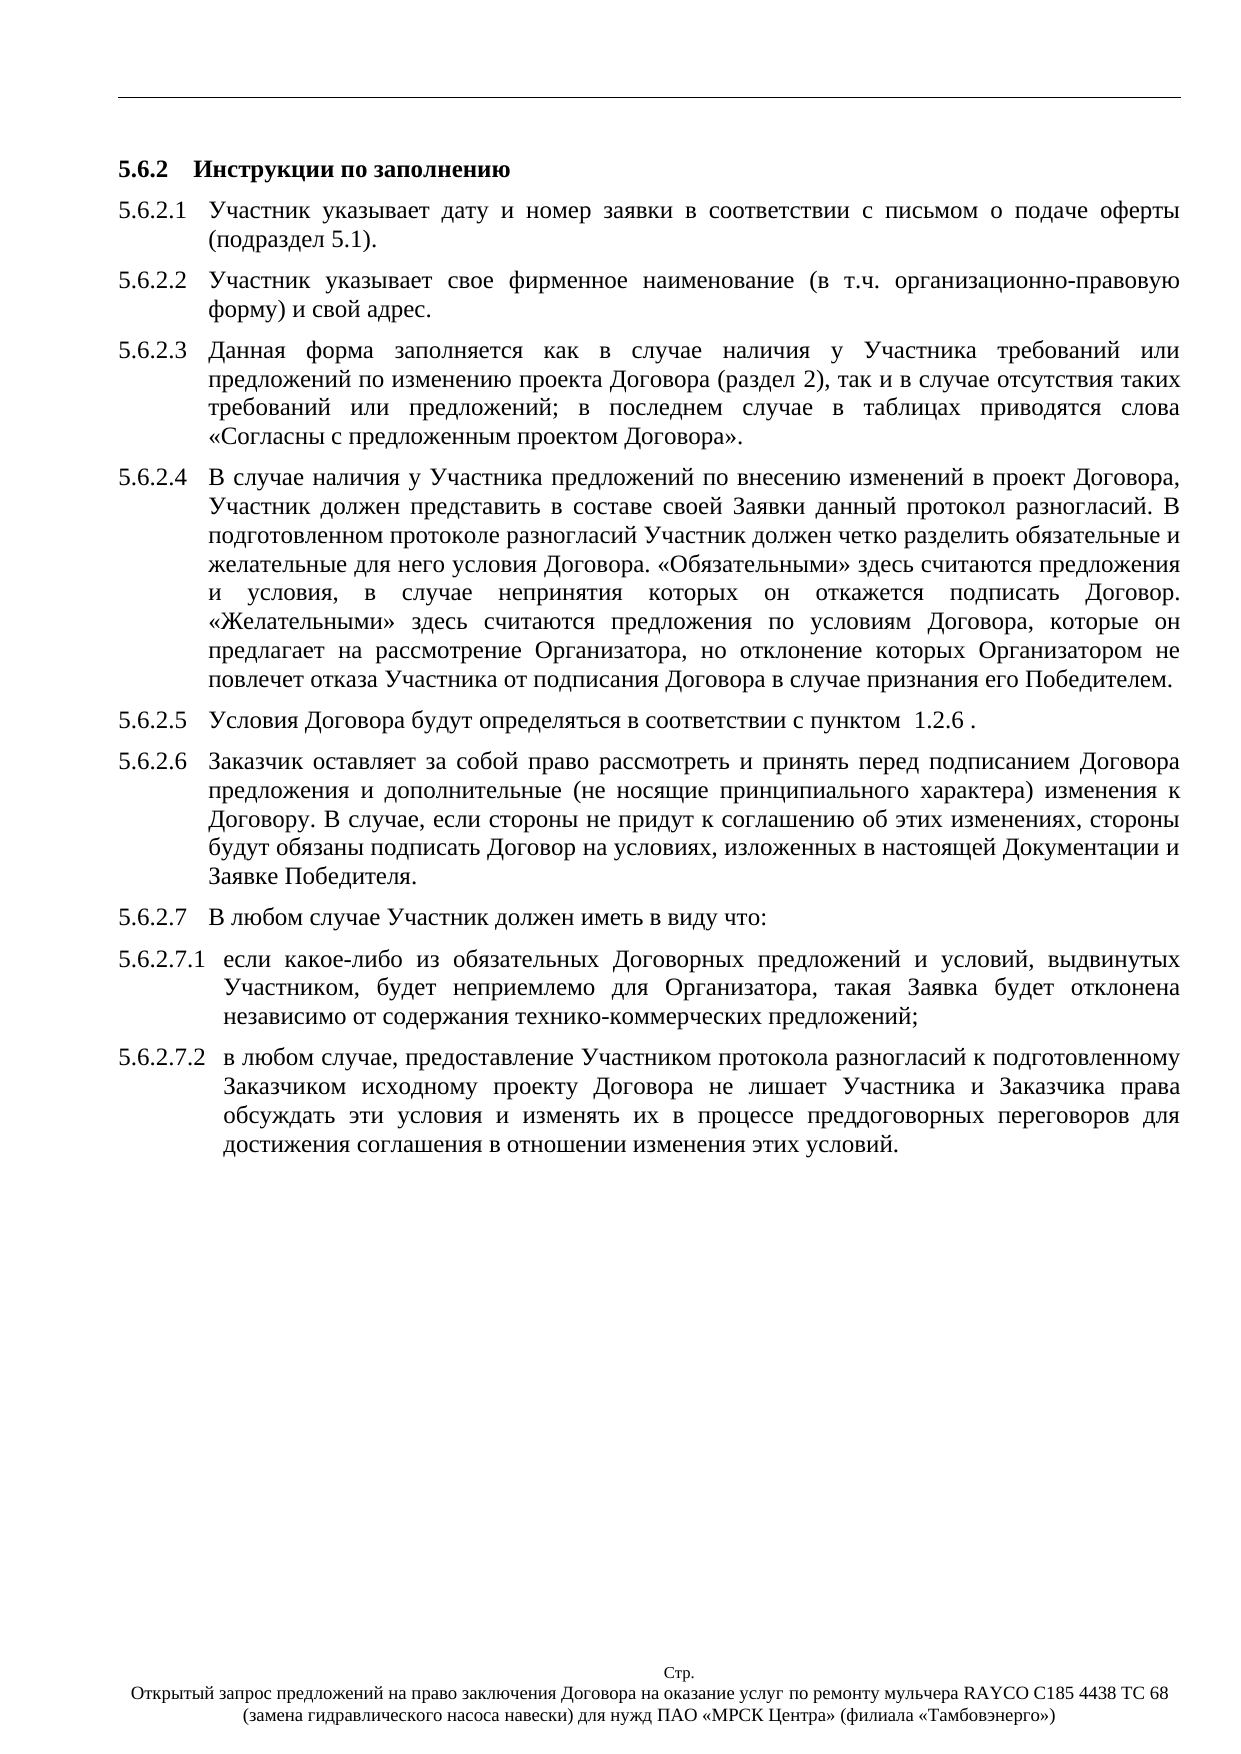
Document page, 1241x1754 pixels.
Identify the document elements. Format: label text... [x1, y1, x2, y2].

subtitle Инструкции по заполнению [118, 154, 1181, 182]
list Участник указывает свое фирменное наименование (в т.ч. организационно-правовую форму) и свой адрес. [118, 265, 1181, 322]
list В случае наличия у Участника предложений по внесению изменений в проект Договора, Участник должен представить в составе своей Заявки данный протокол разногласий. В подготовленном протоколе разногласий Участник должен четко разделить обязательные и желательные для него условия Договора. «Обязательными» здесь считаются предложения и условия, в случае непринятия которых он откажется подписать Договор. «Желательными» здесь считаются предложения по условиям Договора, которые он предлагает на рассмотрение Организатора, но отклонение которых Организатором не повлечет отказа Участника от подписания Договора в случае признания его Победителем. [118, 462, 1181, 692]
list Условия Договора будут определяться в соответствии с пунктом 1.2.6 . [118, 705, 1181, 734]
list В любом случае Участник должен иметь в виду что: [118, 902, 1181, 931]
list Данная форма заполняется как в случае наличия у Участника требований или предложений по изменению проекта Договора (раздел 2), так и в случае отсутствия таких требований или предложений; в последнем случае в таблицах приводятся слова «Согласны с предложенным проектом Договора». [118, 335, 1181, 450]
list в любом случае, предоставление Участником протокола разногласий к подготовленному Заказчиком исходному проекту Договора не лишает Участника и Заказчика права обсуждать эти условия и изменять их в процессе преддоговорных переговоров для достижения соглашения в отношении изменения этих условий. [118, 1042, 1181, 1157]
list если какое-либо из обязательных Договорных предложений и условий, выдвинутых Участником, будет неприемлемо для Организатора, такая Заявка будет отклонена независимо от содержания технико-коммерческих предложений; [118, 944, 1181, 1030]
list Участник указывает дату и номер заявки в соответствии с письмом о подаче оферты (подраздел 5.1). [118, 195, 1181, 252]
list Заказчик оставляет за собой право рассмотреть и принять перед подписанием Договора предложения и дополнительные (не носящие принципиального характера) изменения к Договору. В случае, если стороны не придут к соглашению об этих изменениях, стороны будут обязаны подписать Договор на условиях, изложенных в настоящей Документации и Заявке Победителя. [118, 746, 1181, 890]
